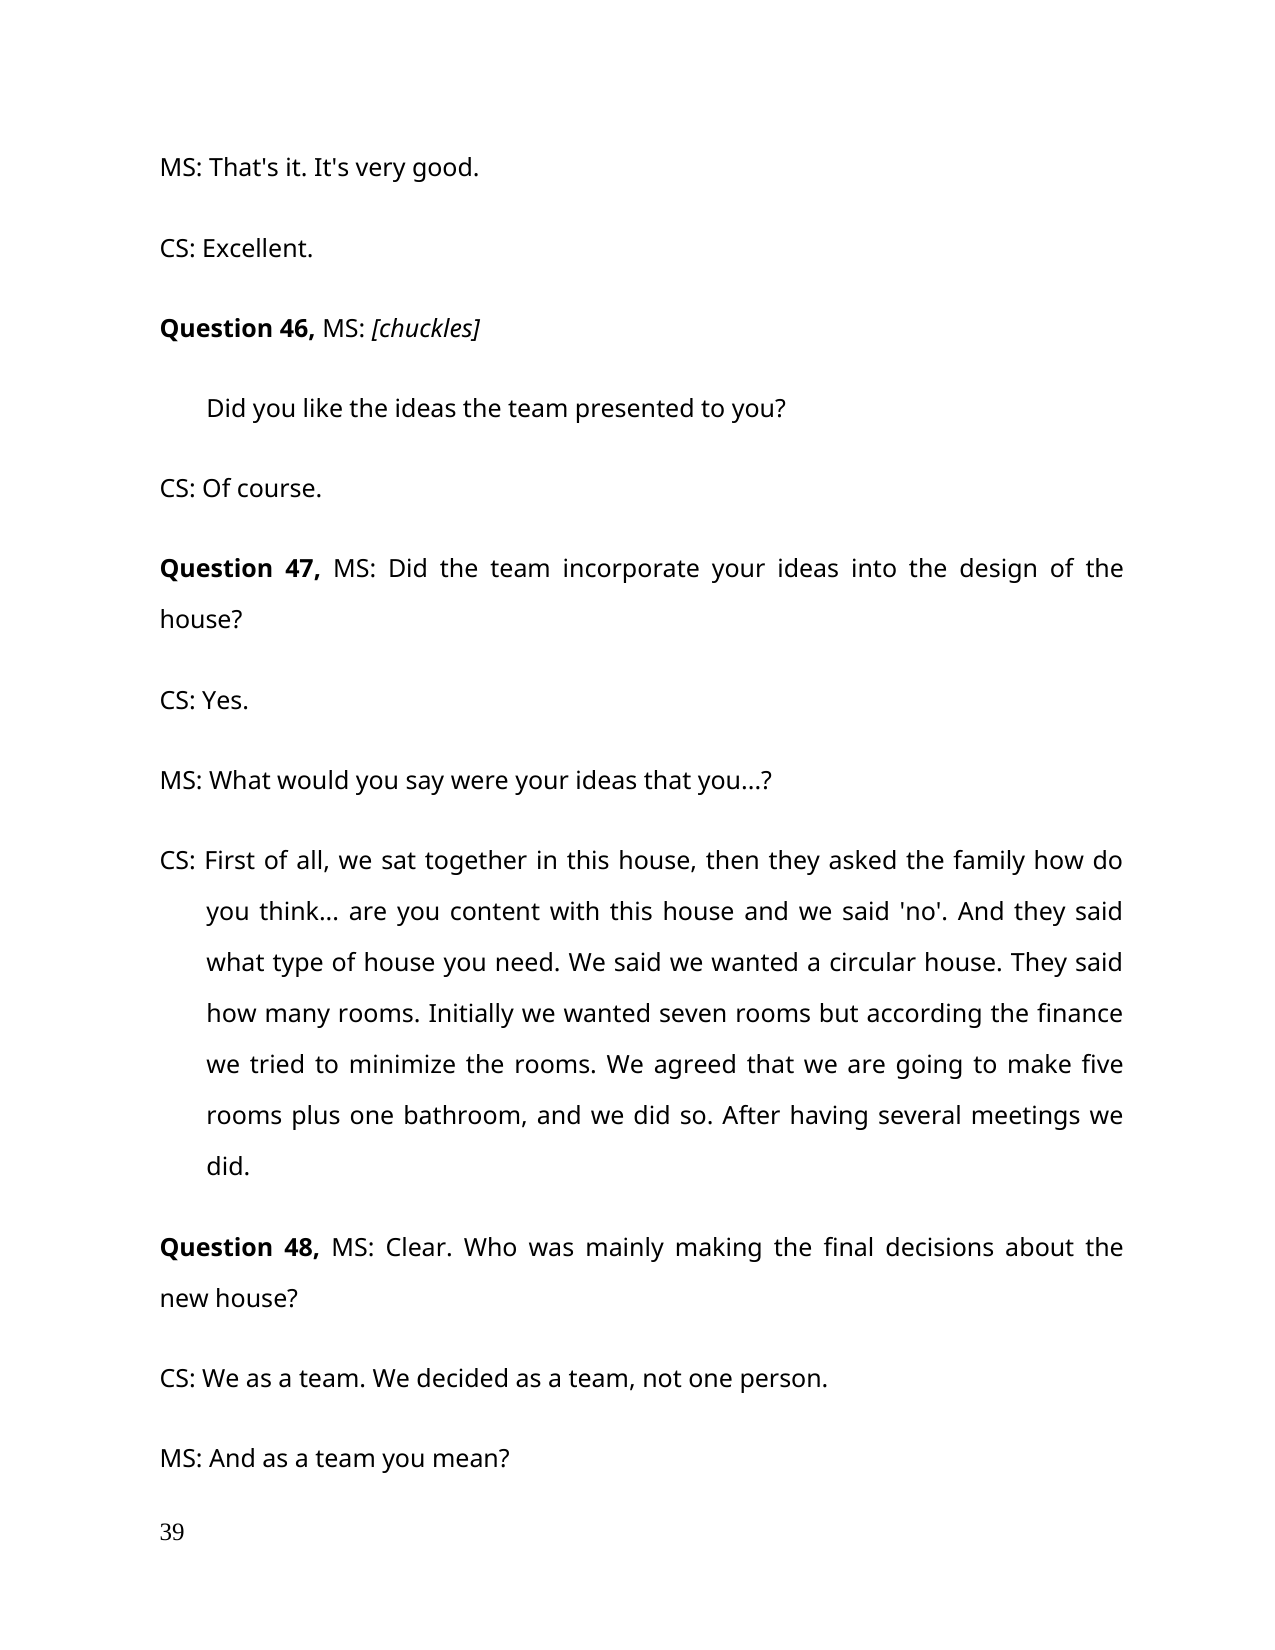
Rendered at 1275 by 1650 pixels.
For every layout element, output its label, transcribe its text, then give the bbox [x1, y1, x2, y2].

text MS: And as a team you mean? [159, 1441, 1125, 1475]
text CS: Yes. [159, 682, 1125, 716]
text Question 47, MS: Did the team incorporate your ideas into the design of the house? [159, 551, 1125, 636]
text Did you like the ideas the team presented to you? [206, 391, 1125, 425]
text Question 48, MS: Clear. Who was mainly making the final decisions about the new house? [159, 1229, 1125, 1314]
text CS: Excellent. [159, 230, 1125, 264]
text MS: What would you say were your ideas that you...? [159, 762, 1125, 797]
text CS: We as a team. We decided as a team, not one person. [159, 1360, 1125, 1394]
text Question 46, MS: [chuckles] [159, 310, 1125, 344]
text MS: That's it. It's very good. [159, 150, 1125, 184]
text CS: First of all, we sat together in this house, then they asked the family how do you think... are you content with this house and we said 'no'. And they said what type of house you need. We said we wanted a circular house. They said how many rooms. Initially we wanted seven rooms but according the finance we tried to minimize the rooms. We agreed that we are going to make five rooms plus one bathroom, and we did so. After having several meetings we did. [159, 843, 1125, 1183]
text CS: Of course. [159, 471, 1125, 505]
